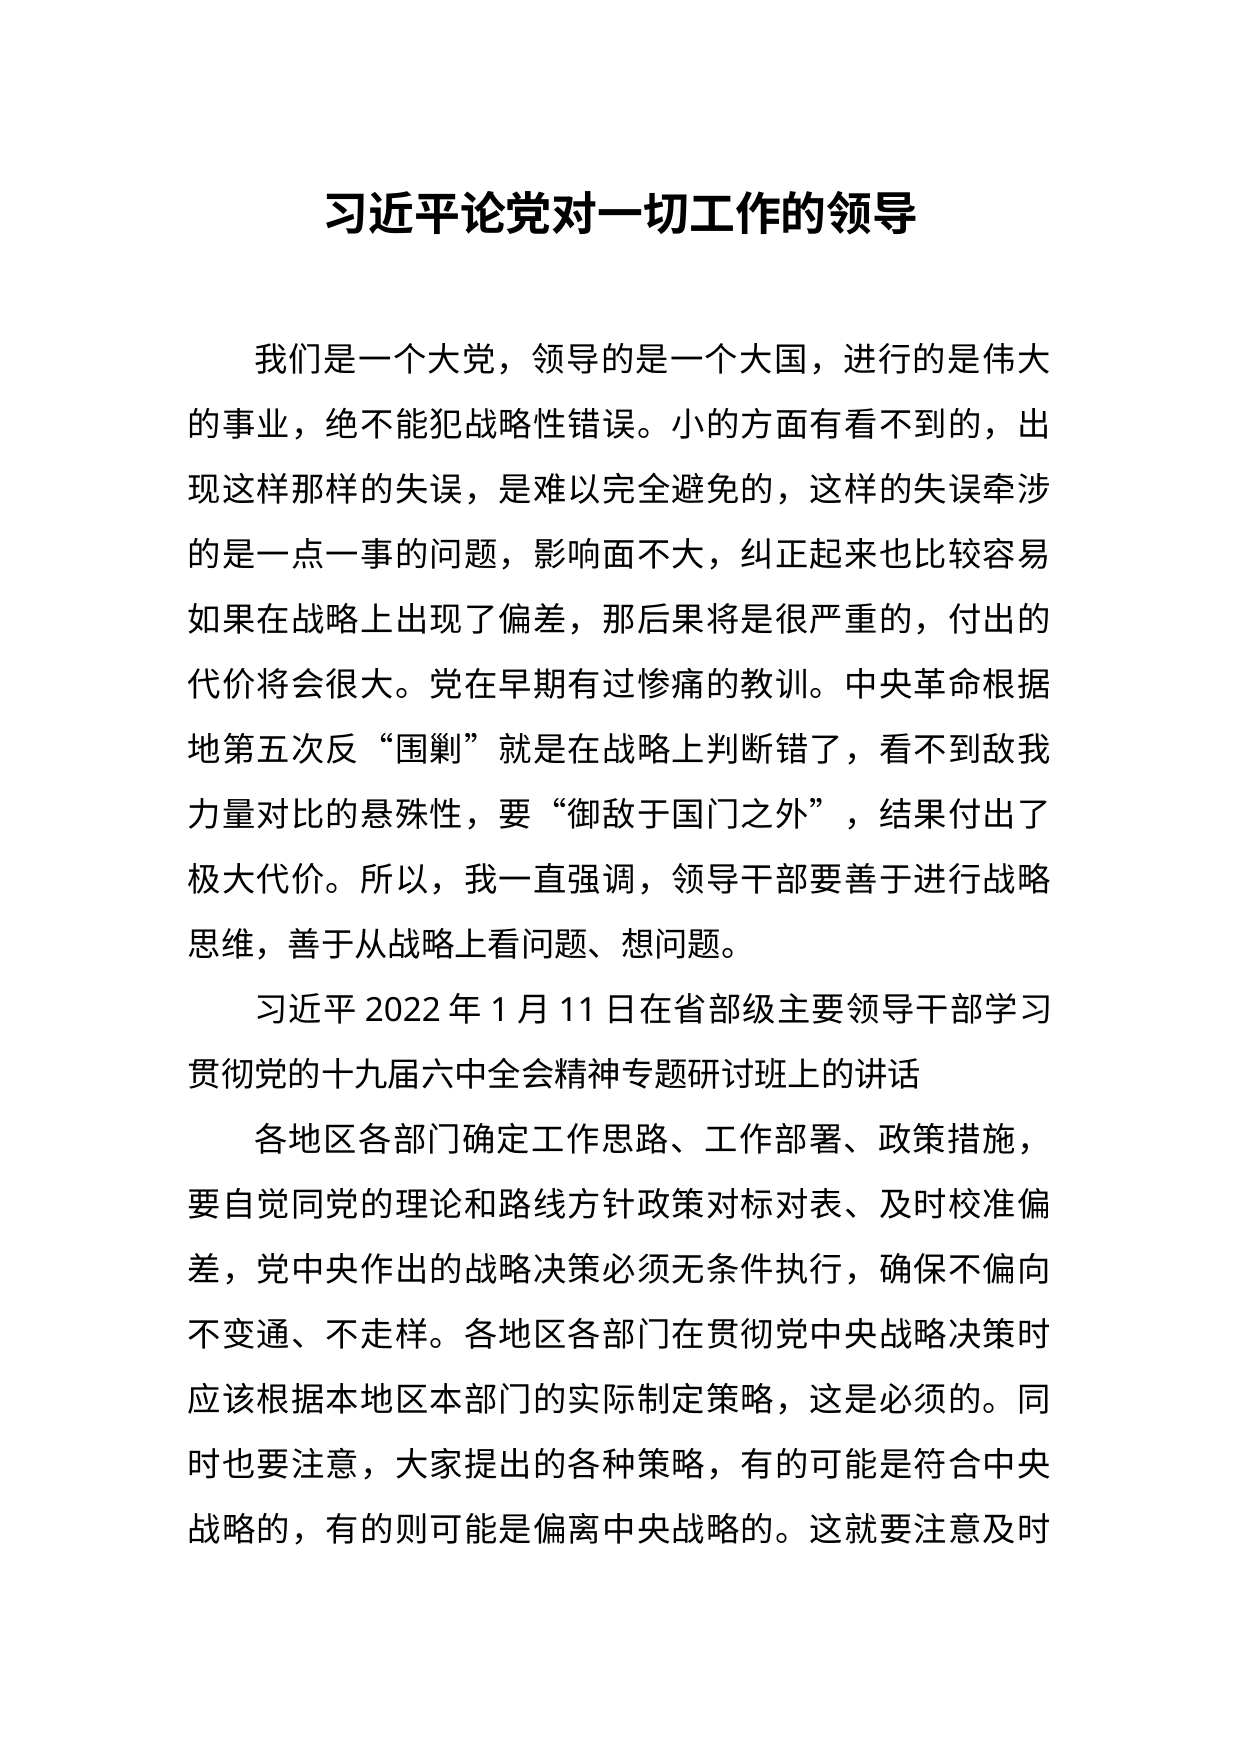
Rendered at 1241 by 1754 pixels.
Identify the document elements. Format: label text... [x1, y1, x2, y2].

text 习近平论党对一切工作的领导 [187, 162, 1053, 259]
text 我们是一个大党，领导的是一个大国，进行的是伟大的事业，绝不能犯战略性错误。小的方面有看不到的，出现这样那样的失误，是难以完全避免的，这样的失误牵涉的是一点一事的问题，影响面不大，纠正起来也比较容易。如果在战略上出现了偏差，那后果将是很严重的，付出的代价将会很大。党在早期有过惨痛的教训。中央革命根据地第五次反“围剿”就是在战略上判断错了，看不到敌我力量对比的悬殊性，要“御敌于国门之外”，结果付出了极大代价。所以，我一直强调，领导干部要善于进行战略思维，善于从战略上看问题、想问题。 [187, 324, 1053, 974]
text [187, 1104, 1053, 1559]
text 习近平2022年1月11日在省部级主要领导干部学习贯彻党的十九届六中全会精神专题研讨班上的讲话 [187, 974, 1053, 1104]
